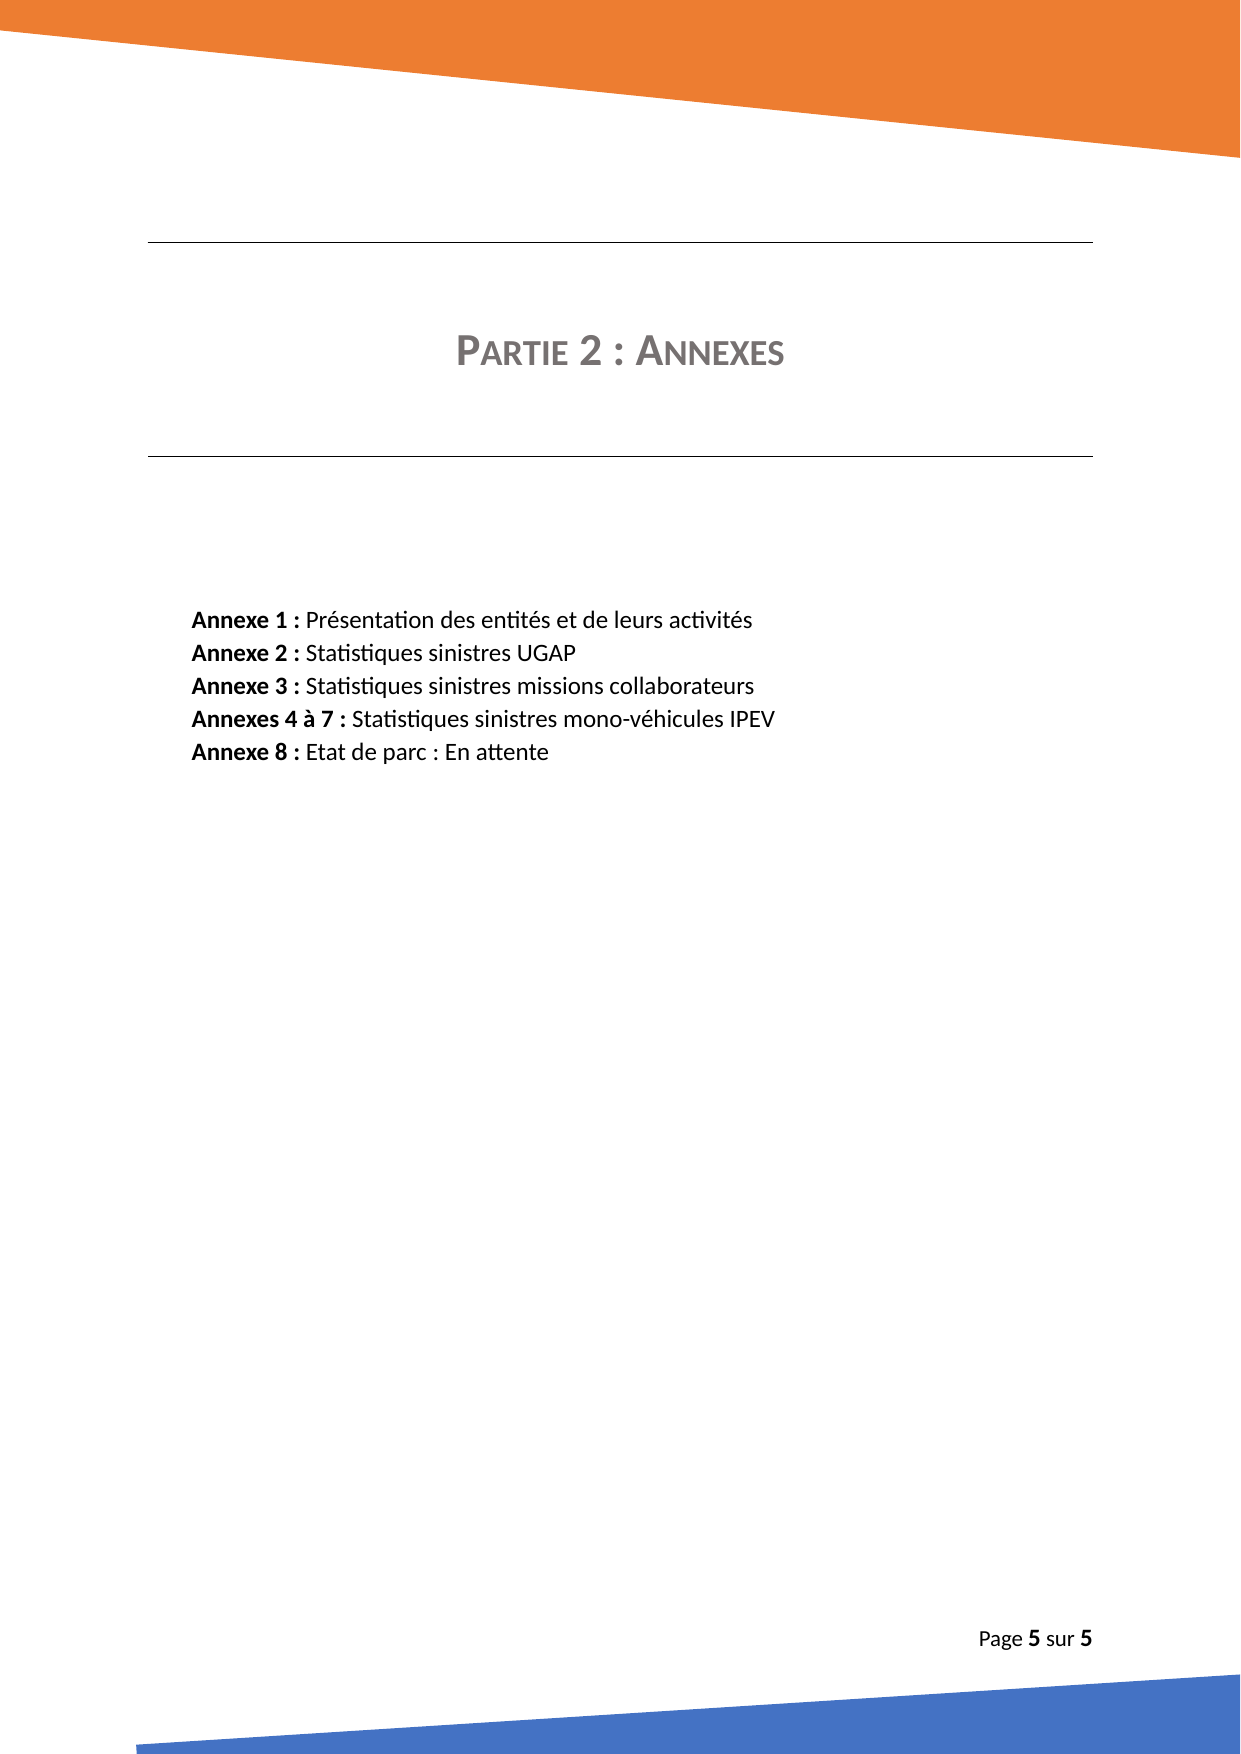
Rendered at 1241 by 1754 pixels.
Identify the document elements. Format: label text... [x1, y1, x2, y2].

text Partie 2 : Annexes [148, 318, 1093, 377]
list Annexes 4 à 7 : Statistiques sinistres mono-véhicules IPEV [191, 703, 1093, 734]
list Annexe 2 : Statistiques sinistres UGAP [191, 638, 1093, 668]
list Annexe 8 : Etat de parc : En attente [191, 736, 1093, 767]
list Annexe 3 : Statistiques sinistres missions collaborateurs [191, 671, 1093, 701]
list Annexe 1 : Présentation des entités et de leurs activités [191, 605, 1093, 635]
